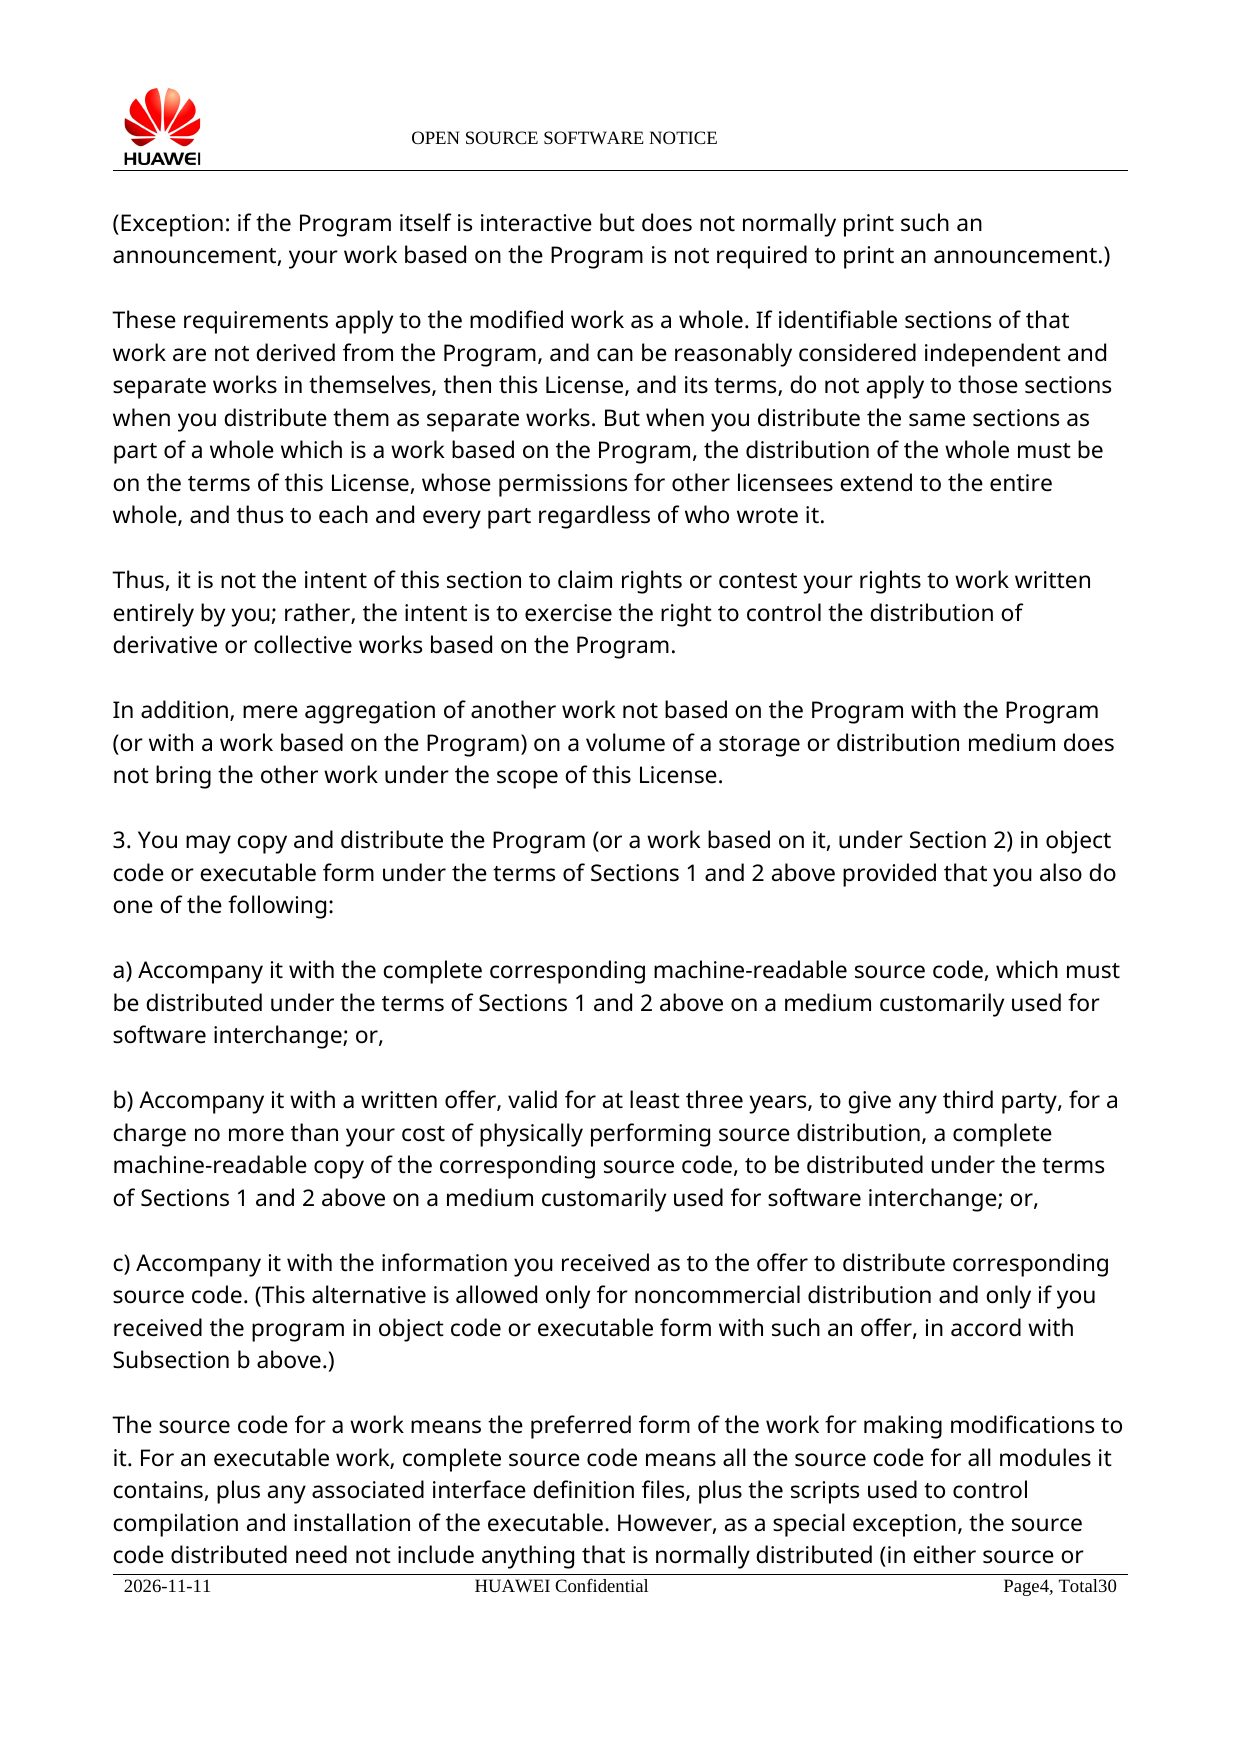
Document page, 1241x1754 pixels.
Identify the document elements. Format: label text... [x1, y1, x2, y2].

text a) Accompany it with the complete corresponding machine-readable source code, which must be distributed under the terms of Sections 1 and 2 above on a medium customarily used for software interchange; or, [112, 954, 1128, 1051]
picture [124, 88, 201, 165]
text c) Accompany it with the information you received as to the offer to distribute corresponding source code. (This alternative is allowed only for noncommercial distribution and only if you received the program in object code or executable form with such an offer, in accord with Subsection b above.) [112, 1246, 1128, 1376]
text In addition, mere aggregation of another work not based on the Program with the Program (or with a work based on the Program) on a volume of a storage or distribution medium does not bring the other work under the scope of this License. [112, 694, 1128, 791]
text Thus, it is not the intent of this section to claim rights or contest your rights to work written entirely by you; rather, the intent is to exercise the right to control the distribution of derivative or collective works based on the Program. [112, 564, 1128, 661]
text These requirements apply to the modified work as a whole. If identifiable sections of that work are not derived from the Program, and can be reasonably considered independent and separate works in themselves, then this License, and its terms, do not apply to those sections when you distribute them as separate works. But when you distribute the same sections as part of a whole which is a work based on the Program, the distribution of the whole must be on the terms of this License, whose permissions for other licensees extend to the entire whole, and thus to each and every part regardless of who wrote it. [112, 304, 1128, 531]
text 3. You may copy and distribute the Program (or a work based on it, under Section 2) in object code or executable form under the terms of Sections 1 and 2 above provided that you also do one of the following: [112, 824, 1128, 921]
text b) Accompany it with a written offer, valid for at least three years, to give any third party, for a charge no more than your cost of physically performing source distribution, a complete machine-readable copy of the corresponding source code, to be distributed under the terms of Sections 1 and 2 above on a medium customarily used for software interchange; or, [112, 1084, 1128, 1214]
